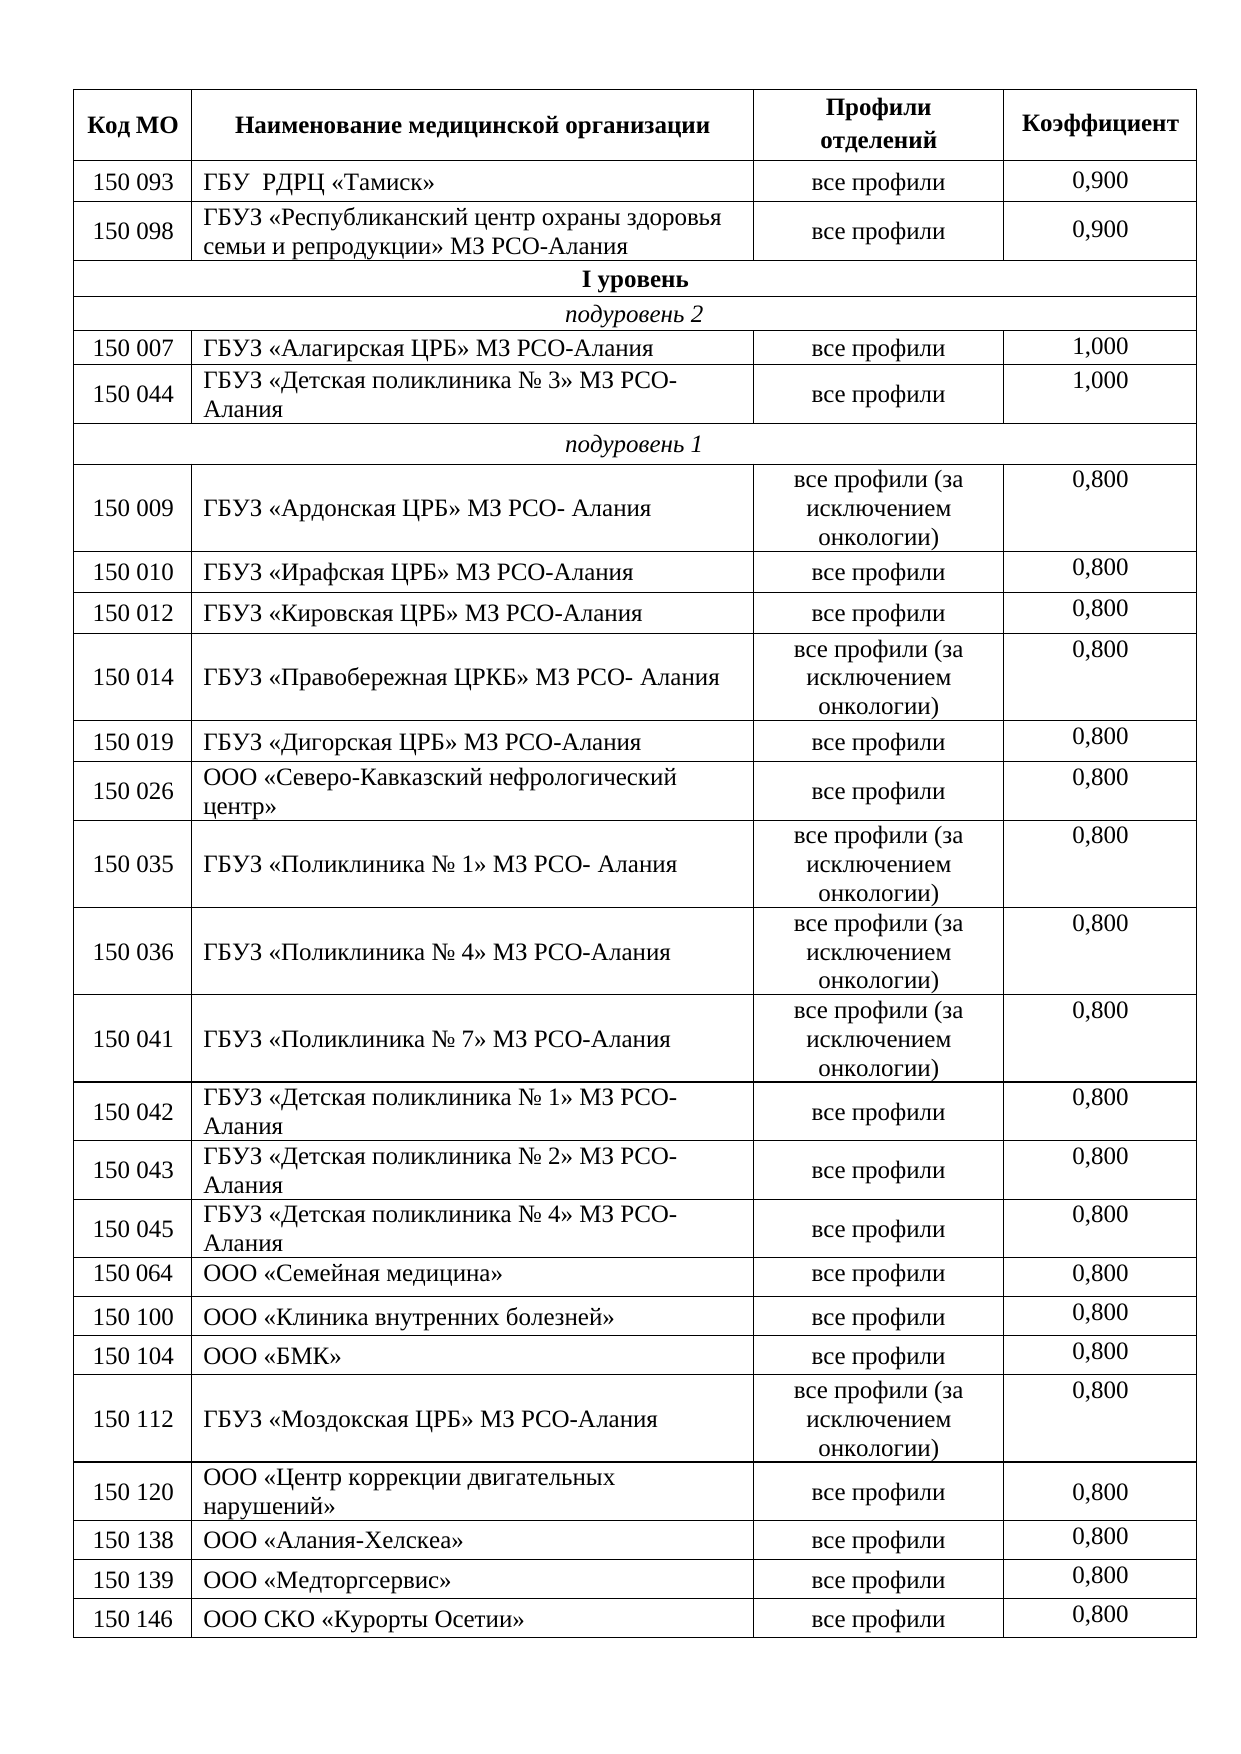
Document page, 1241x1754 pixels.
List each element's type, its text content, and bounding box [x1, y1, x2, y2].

table_cell 150 120 [74, 1463, 191, 1520]
table_cell все профили [754, 1141, 1003, 1198]
table_cell ГБУЗ «Республиканский центр охраны здоровья семьи и репродукции» МЗ РСО-Алания [192, 202, 753, 259]
table_cell 150 042 [74, 1083, 191, 1140]
table_cell ООО «Центр коррекции двигательных нарушений» [192, 1463, 753, 1520]
table_cell 0,800 [1004, 1375, 1196, 1461]
table_cell все профили (за исключением онкологии) [754, 821, 1003, 907]
table_cell 1,000 [1004, 331, 1196, 364]
table_cell все профили [754, 593, 1003, 633]
table_cell ГБУЗ «Поликлиника № 4» МЗ РСО-Алания [192, 908, 753, 994]
table_cell все профили [754, 365, 1003, 423]
table_cell ООО «Семейная медицина» [192, 1258, 753, 1296]
table_cell подуровень 2 [74, 297, 1196, 330]
table_cell 0,800 [1004, 1463, 1196, 1520]
table_cell все профили [754, 762, 1003, 819]
table_cell 1,000 [1004, 365, 1196, 423]
table_cell 0,800 [1004, 593, 1196, 633]
table_cell все профили (за исключением онкологии) [754, 465, 1003, 551]
table_cell ГБУЗ «Детская поликлиника № 4» МЗ РСО-Алания [192, 1200, 753, 1257]
table_cell ГБУЗ «Кировская ЦРБ» МЗ РСО-Алания [192, 593, 753, 633]
table_cell 150 026 [74, 762, 191, 819]
table_cell все профили (за исключением онкологии) [754, 1375, 1003, 1461]
table_cell 150 041 [74, 995, 191, 1081]
table_cell 0,800 [1004, 1200, 1196, 1257]
table_header Профили отделений [754, 90, 1003, 160]
table_cell ООО «БМК» [192, 1336, 753, 1374]
table_cell ООО «Алания-Хелскеа» [192, 1521, 753, 1559]
table_cell 0,800 [1004, 721, 1196, 761]
table_cell все профили [754, 1521, 1003, 1559]
table_cell 0,800 [1004, 762, 1196, 819]
table_cell 0,900 [1004, 161, 1196, 201]
table_cell 150 093 [74, 161, 191, 201]
table_cell 150 104 [74, 1336, 191, 1374]
table_cell все профили [754, 331, 1003, 364]
table_cell ГБУЗ «Детская поликлиника № 1» МЗ РСО-Алания [192, 1083, 753, 1140]
table_cell все профили [754, 1297, 1003, 1335]
table_cell 150 014 [74, 634, 191, 720]
table_cell ООО СКО «Курорты Осетии» [192, 1599, 753, 1637]
table_cell 150 064 [74, 1258, 191, 1296]
table_cell 150 012 [74, 593, 191, 633]
table_cell ГБУЗ «Поликлиника № 1» МЗ РСО- Алания [192, 821, 753, 907]
table_cell все профили [754, 1258, 1003, 1296]
table_cell 150 044 [74, 365, 191, 423]
table_cell ГБУЗ «Алагирская ЦРБ» МЗ РСО-Алания [192, 331, 753, 364]
table_cell 150 043 [74, 1141, 191, 1198]
table_cell 0,800 [1004, 1258, 1196, 1296]
table_cell 0,800 [1004, 634, 1196, 720]
table_cell все профили [754, 721, 1003, 761]
table_cell ГБУЗ «Ирафская ЦРБ» МЗ РСО-Алания [192, 552, 753, 592]
table_cell 150 146 [74, 1599, 191, 1637]
table_cell все профили [754, 1463, 1003, 1520]
table_cell все профили [754, 1599, 1003, 1637]
table_cell 0,800 [1004, 1083, 1196, 1140]
table_cell 150 010 [74, 552, 191, 592]
table_cell ООО «Медторгсервис» [192, 1560, 753, 1598]
table_cell 150 138 [74, 1521, 191, 1559]
table_cell 150 045 [74, 1200, 191, 1257]
table_cell все профили (за исключением онкологии) [754, 995, 1003, 1081]
table_cell ГБУЗ «Поликлиника № 7» МЗ РСО-Алания [192, 995, 753, 1081]
table_cell ГБУЗ «Детская поликлиника № 3» МЗ РСО-Алания [192, 365, 753, 423]
table_cell подуровень 1 [74, 424, 1196, 463]
table_cell все профили [754, 1200, 1003, 1257]
table_cell 0,800 [1004, 1521, 1196, 1559]
table_cell ГБУЗ «Детская поликлиника № 2» МЗ РСО-Алания [192, 1141, 753, 1198]
table_cell 0,800 [1004, 465, 1196, 551]
table_cell 150 036 [74, 908, 191, 994]
table_header Код МО [74, 90, 191, 160]
table_cell ООО «Северо-Кавказский нефрологический центр» [192, 762, 753, 819]
table_cell 150 035 [74, 821, 191, 907]
table_cell все профили [754, 161, 1003, 201]
table_cell ГБУЗ «Дигорская ЦРБ» МЗ РСО-Алания [192, 721, 753, 761]
table_cell 150 019 [74, 721, 191, 761]
table_cell 0,800 [1004, 1336, 1196, 1374]
table_cell 150 100 [74, 1297, 191, 1335]
table_cell 0,900 [1004, 202, 1196, 259]
table_cell все профили (за исключением онкологии) [754, 634, 1003, 720]
table_cell 0,800 [1004, 552, 1196, 592]
table_cell ООО «Клиника внутренних болезней» [192, 1297, 753, 1335]
table_cell ГБУЗ «Правобережная ЦРКБ» МЗ РСО- Алания [192, 634, 753, 720]
table_cell I уровень [74, 261, 1196, 296]
table_cell ГБУЗ «Ардонская ЦРБ» МЗ РСО- Алания [192, 465, 753, 551]
table_cell 0,800 [1004, 908, 1196, 994]
table_cell 0,800 [1004, 1599, 1196, 1637]
table_cell 150 112 [74, 1375, 191, 1461]
table_header Коэффициент [1004, 90, 1196, 160]
table_cell все профили [754, 202, 1003, 259]
table_cell 0,800 [1004, 1297, 1196, 1335]
table_cell 150 139 [74, 1560, 191, 1598]
table_cell 150 007 [74, 331, 191, 364]
table_cell 0,800 [1004, 821, 1196, 907]
table_cell все профили [754, 1336, 1003, 1374]
table_cell ГБУЗ «Моздокская ЦРБ» МЗ РСО-Алания [192, 1375, 753, 1461]
table_cell все профили (за исключением онкологии) [754, 908, 1003, 994]
table_cell все профили [754, 1560, 1003, 1598]
table_cell 150 098 [74, 202, 191, 259]
table_header Наименование медицинской организации [192, 90, 753, 160]
table_cell ГБУ РДРЦ «Тамиск» [192, 161, 753, 201]
table_cell 150 009 [74, 465, 191, 551]
table_cell 0,800 [1004, 1141, 1196, 1198]
table_cell 0,800 [1004, 1560, 1196, 1598]
table_cell все профили [754, 1083, 1003, 1140]
table_cell все профили [754, 552, 1003, 592]
table_cell 0,800 [1004, 995, 1196, 1081]
